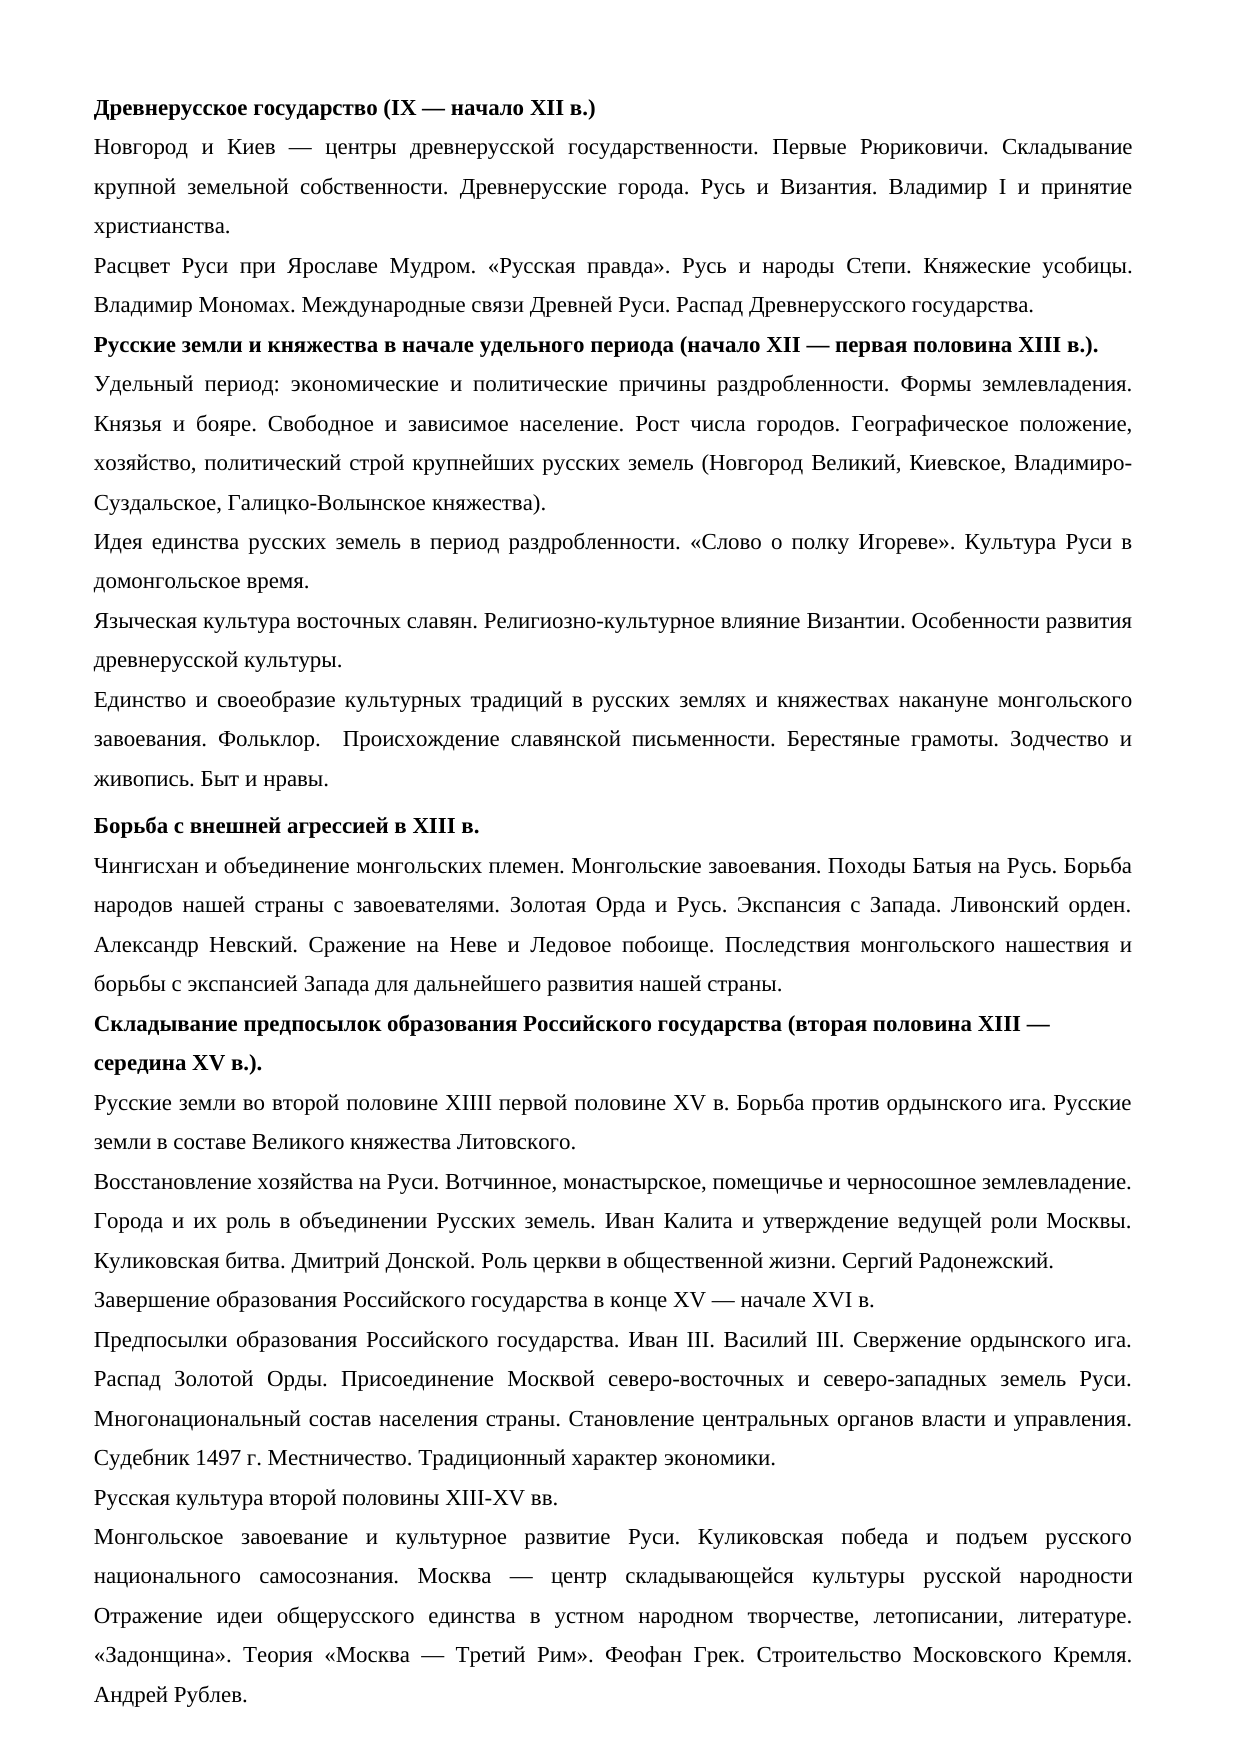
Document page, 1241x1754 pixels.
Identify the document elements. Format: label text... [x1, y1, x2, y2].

text Завершение образования Российского государства в конце XV — начале XVI в. [94, 1286, 1134, 1313]
text Борьба с внешней агрессией в XIII в. [94, 812, 1134, 839]
text Русская культура второй половины XIII-XV вв. [94, 1484, 1134, 1510]
text Монгольское завоевание и культурное развитие Руси. Куликовская победа и подъем русского национального самосознания. Москва — центр складывающейся культуры русской народности Отражение идеи общерусского единства в устном народном творчестве, летописании, литературе. «Задонщина». Теория «Москва — Третий Рим». Феофан Грек. Строительство Московского Кремля. Андрей Рублев. [94, 1523, 1134, 1707]
text Древнерусское государство (IX — начало XII в.) [94, 94, 1134, 120]
text Чингисхан и объединение монгольских племен. Монгольские завоевания. Походы Батыя на Русь. Борьба народов нашей страны с завоевателями. Золотая Орда и Русь. Экспансия с Запада. Ливонский орден. Александр Невский. Сражение на Неве и Ледовое побоище. Последствия монгольского нашествия и борьбы с экспансией Запада для дальнейшего развития нашей страны. [94, 852, 1134, 997]
text Удельный период: экономические и политические причины раздробленности. Формы землевладения. Князья и бояре. Свободное и зависимое население. Рост числа городов. Географическое положение, хозяйство, политический строй крупнейших русских земель (Новгород Великий, Киевское, Владимиро-Суздальское, Галицко-Волынское княжества). [94, 370, 1134, 515]
text Идея единства русских земель в период раздробленности. «Слово о полку Игореве». Культура Руси в домонгольское время. [94, 528, 1134, 594]
text Восстановление хозяйства на Руси. Вотчинное, монастырское, помещичье и черносошное землевладение. Города и их роль в объединении Русских земель. Иван Калита и утверждение ведущей роли Москвы. Куликовская битва. Дмитрий Донской. Роль церкви в общественной жизни. Сергий Радонежский. [94, 1168, 1134, 1273]
text Единство и своеобразие культурных традиций в русских землях и княжествах накануне монгольского завоевания. Фольклор. Происхождение славянской письменности. Берестяные грамоты. Зодчество и живопись. Быт и нравы. [94, 686, 1134, 791]
text Языческая культура восточных славян. Религиозно-культурное влияние Византии. Особенности развития древнерусской культуры. [94, 607, 1134, 673]
text Новгород и Киев — центры древнерусской государственности. Первые Рюриковичи. Складывание крупной земельной собственности. Древнерусские города. Русь и Византия. Владимир I и принятие христианства. [94, 133, 1134, 238]
text Складывание предпосылок образования Российского государства (вторая половина XIII — середина XV в.). [94, 1010, 1134, 1076]
text Русские земли во второй половине XIIII первой половине XV в. Борьба против ордынского ига. Русские земли в составе Великого княжества Литовского. [94, 1089, 1134, 1155]
text Русские земли и княжества в начале удельного периода (начало XII — первая половина XIII в.). [94, 331, 1134, 357]
text Расцвет Руси при Ярославе Мудром. «Русская правда». Русь и народы Степи. Княжеские усобицы. Владимир Мономах. Международные связи Древней Руси. Распад Древнерусского государства. [94, 252, 1134, 317]
text Предпосылки образования Российского государства. Иван III. Василий III. Свержение ордынского ига. Распад Золотой Орды. Присоединение Москвой северо-восточных и северо-западных земель Руси. Многонациональный состав населения страны. Становление центральных органов власти и управления. Судебник 1497 г. Местничество. Традиционный характер экономики. [94, 1326, 1134, 1471]
